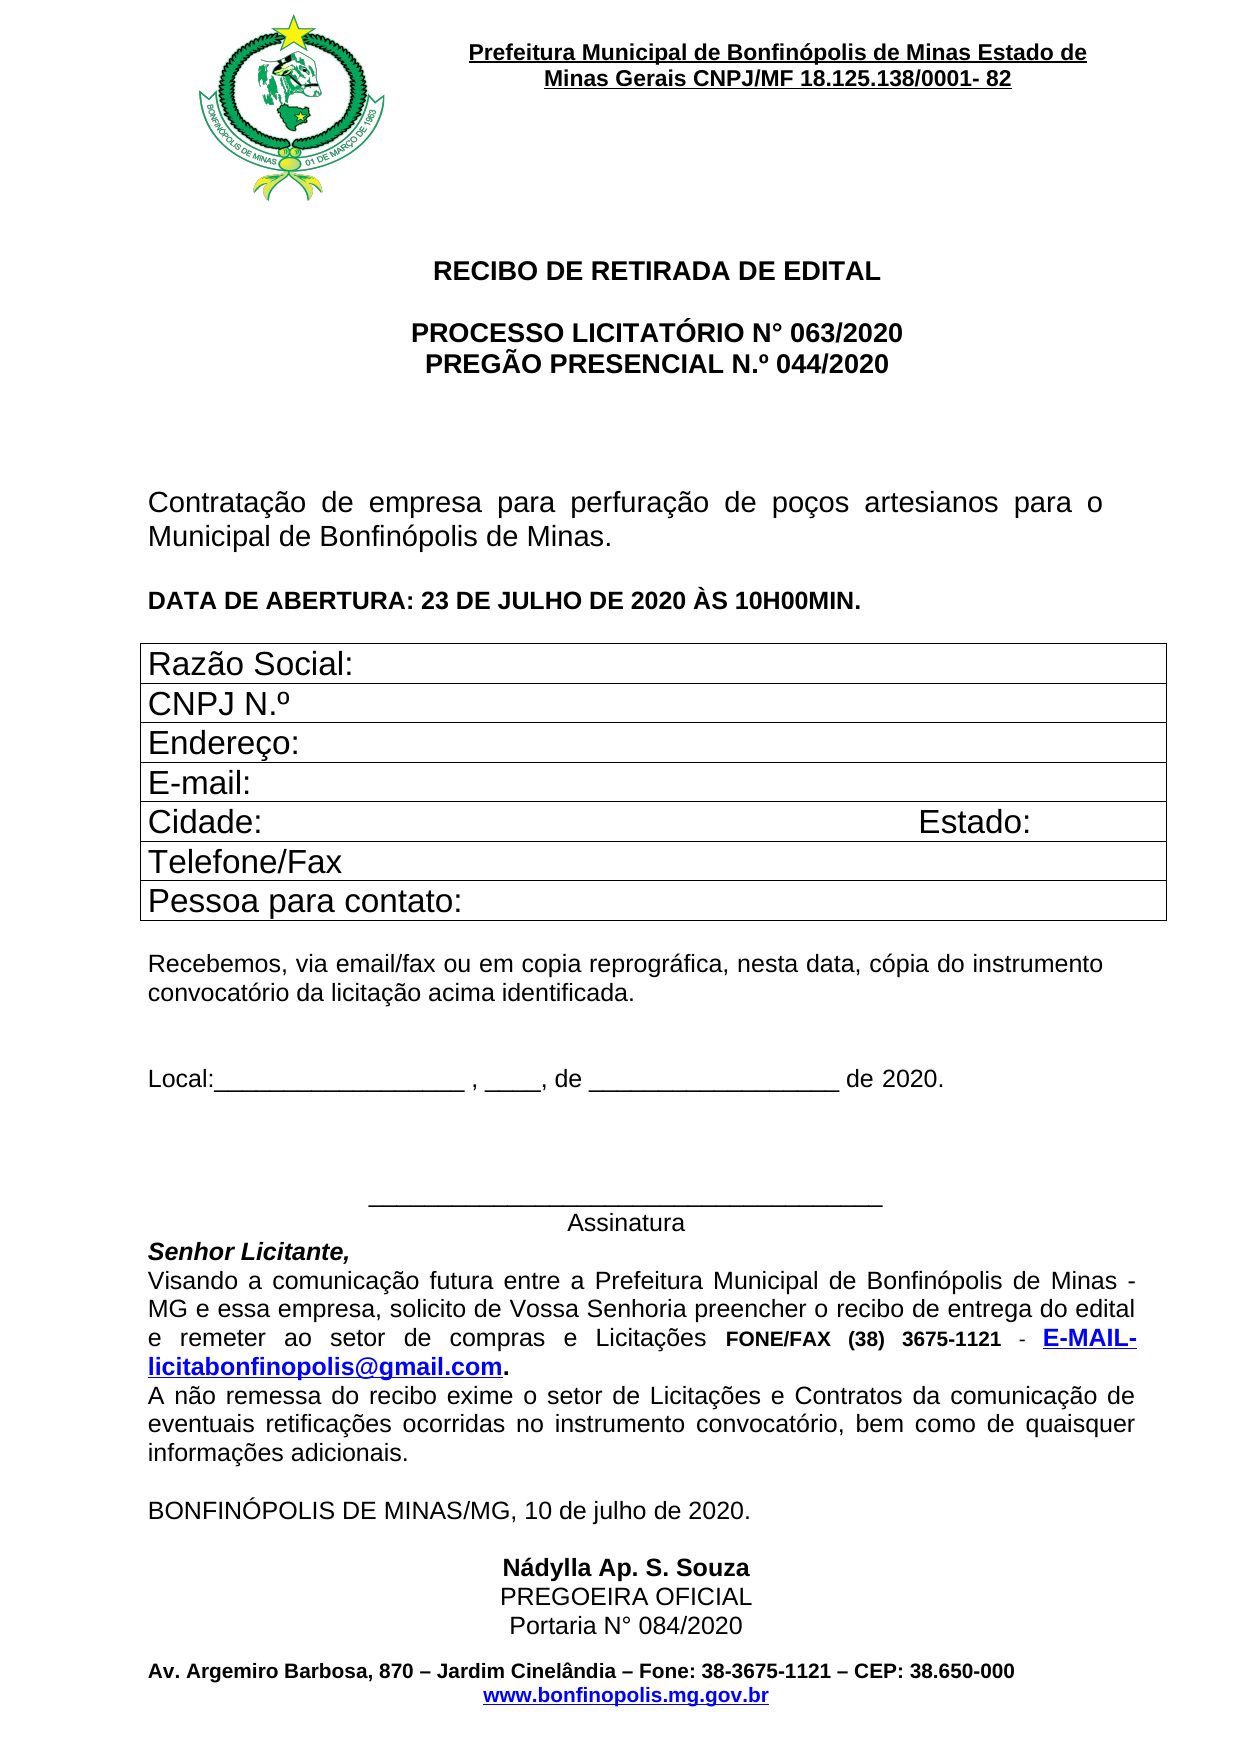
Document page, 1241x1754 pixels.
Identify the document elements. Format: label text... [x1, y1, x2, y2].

text Nádylla Ap. S. Souza [148, 1553, 1104, 1582]
table_header Razão Social: [141, 644, 1166, 683]
table_cell Cidade: Estado: [141, 802, 1166, 841]
text Senhor Licitante, [148, 1237, 1137, 1266]
text BONFINÓPOLIS DE MINAS/MG, 10 de julho de 2020. [148, 1496, 1137, 1524]
text Visando a comunicação futura entre a Prefeitura Municipal de Bonfinópolis de Minas - MG e essa empresa, solicito de Vossa Senhoria preencher o recibo de entrega do edital e remeter ao setor de compras e Licitações FONE/FAX (38) 3675-1121 - E-MAIL-licitabonfinopolis@gmail.com. [148, 1266, 1137, 1381]
text Assinatura [148, 1208, 1104, 1237]
text DATA DE ABERTURA: 23 DE JULHO DE 2020 ÀS 10H00MIN. [148, 586, 1166, 614]
text Portaria N° 084/2020 [148, 1611, 1104, 1639]
table_cell Endereço: [141, 723, 1166, 762]
picture [197, 14, 385, 201]
text RECIBO DE RETIRADA DE EDITAL [148, 254, 1166, 286]
text PREGÃO PRESENCIAL N.º 044/2020 [148, 348, 1166, 379]
table_cell E-mail: [141, 763, 1166, 801]
text _____________________________________ [148, 1179, 1104, 1208]
table_cell Telefone/Fax [141, 842, 1166, 880]
text Contratação de empresa para perfuração de poços artesianos para o Municipal de Bonfinópolis de Minas. [148, 485, 1104, 552]
text Local:__________________ , ____, de __________________ de 2020. [148, 1064, 1104, 1093]
text Recebemos, via email/fax ou em copia reprográfica, nesta data, cópia do instrumento convocatório da licitação acima identificada. [148, 949, 1104, 1007]
text PREGOEIRA OFICIAL [148, 1582, 1104, 1611]
text PROCESSO LICITATÓRIO N° 063/2020 [148, 317, 1166, 348]
table_cell CNPJ N.º [141, 684, 1166, 722]
text A não remessa do recibo exime o setor de Licitações e Contratos da comunicação de eventuais retificações ocorridas no instrumento convocatório, bem como de quaisquer informações adicionais. [148, 1381, 1137, 1467]
table_cell Pessoa para contato: [141, 881, 1166, 919]
